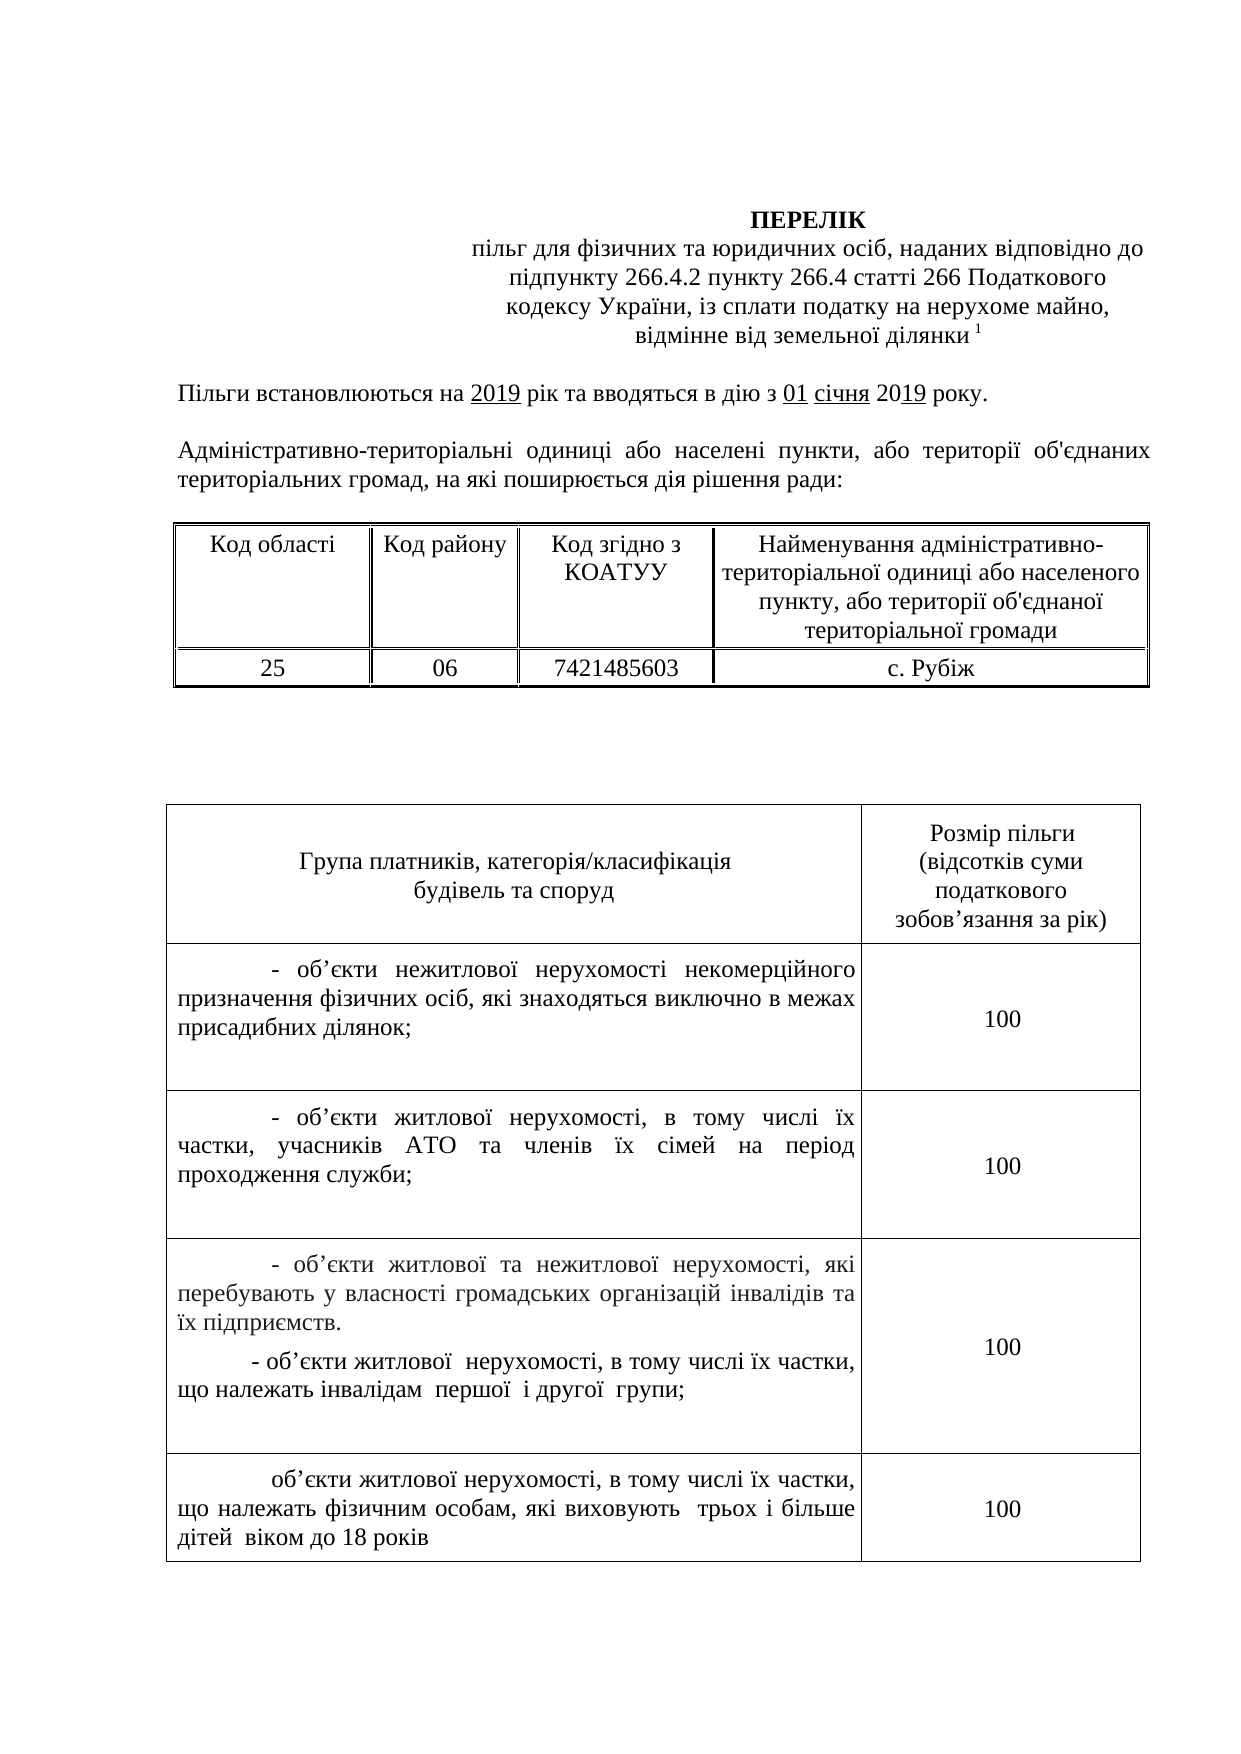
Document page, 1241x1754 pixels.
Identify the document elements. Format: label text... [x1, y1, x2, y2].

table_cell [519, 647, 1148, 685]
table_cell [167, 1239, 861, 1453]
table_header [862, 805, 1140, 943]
text Пільги встановлюються на 2019 рік та вводяться в дію з 01 січня 2019 року. [177, 378, 1152, 406]
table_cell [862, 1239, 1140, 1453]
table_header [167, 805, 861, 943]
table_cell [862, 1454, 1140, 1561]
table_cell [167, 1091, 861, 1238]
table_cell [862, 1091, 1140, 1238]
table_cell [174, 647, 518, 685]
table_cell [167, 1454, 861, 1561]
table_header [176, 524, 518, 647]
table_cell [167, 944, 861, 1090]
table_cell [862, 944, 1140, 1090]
text Адміністративно-територіальні одиниці або населені пункти, або території об'єднаних територіальних громад, на які поширюється дія рішення ради: [177, 436, 1152, 493]
subtitle ПЕРЕЛІК пільг для фізичних та юридичних осіб, наданих відповідно до підпункту 266.4.2 пункту 266.4 статті 266 Податкового кодексу України, із сплати податку на нерухоме майно, відмінне від земельної ділянки 1 [465, 205, 1152, 348]
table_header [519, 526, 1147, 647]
